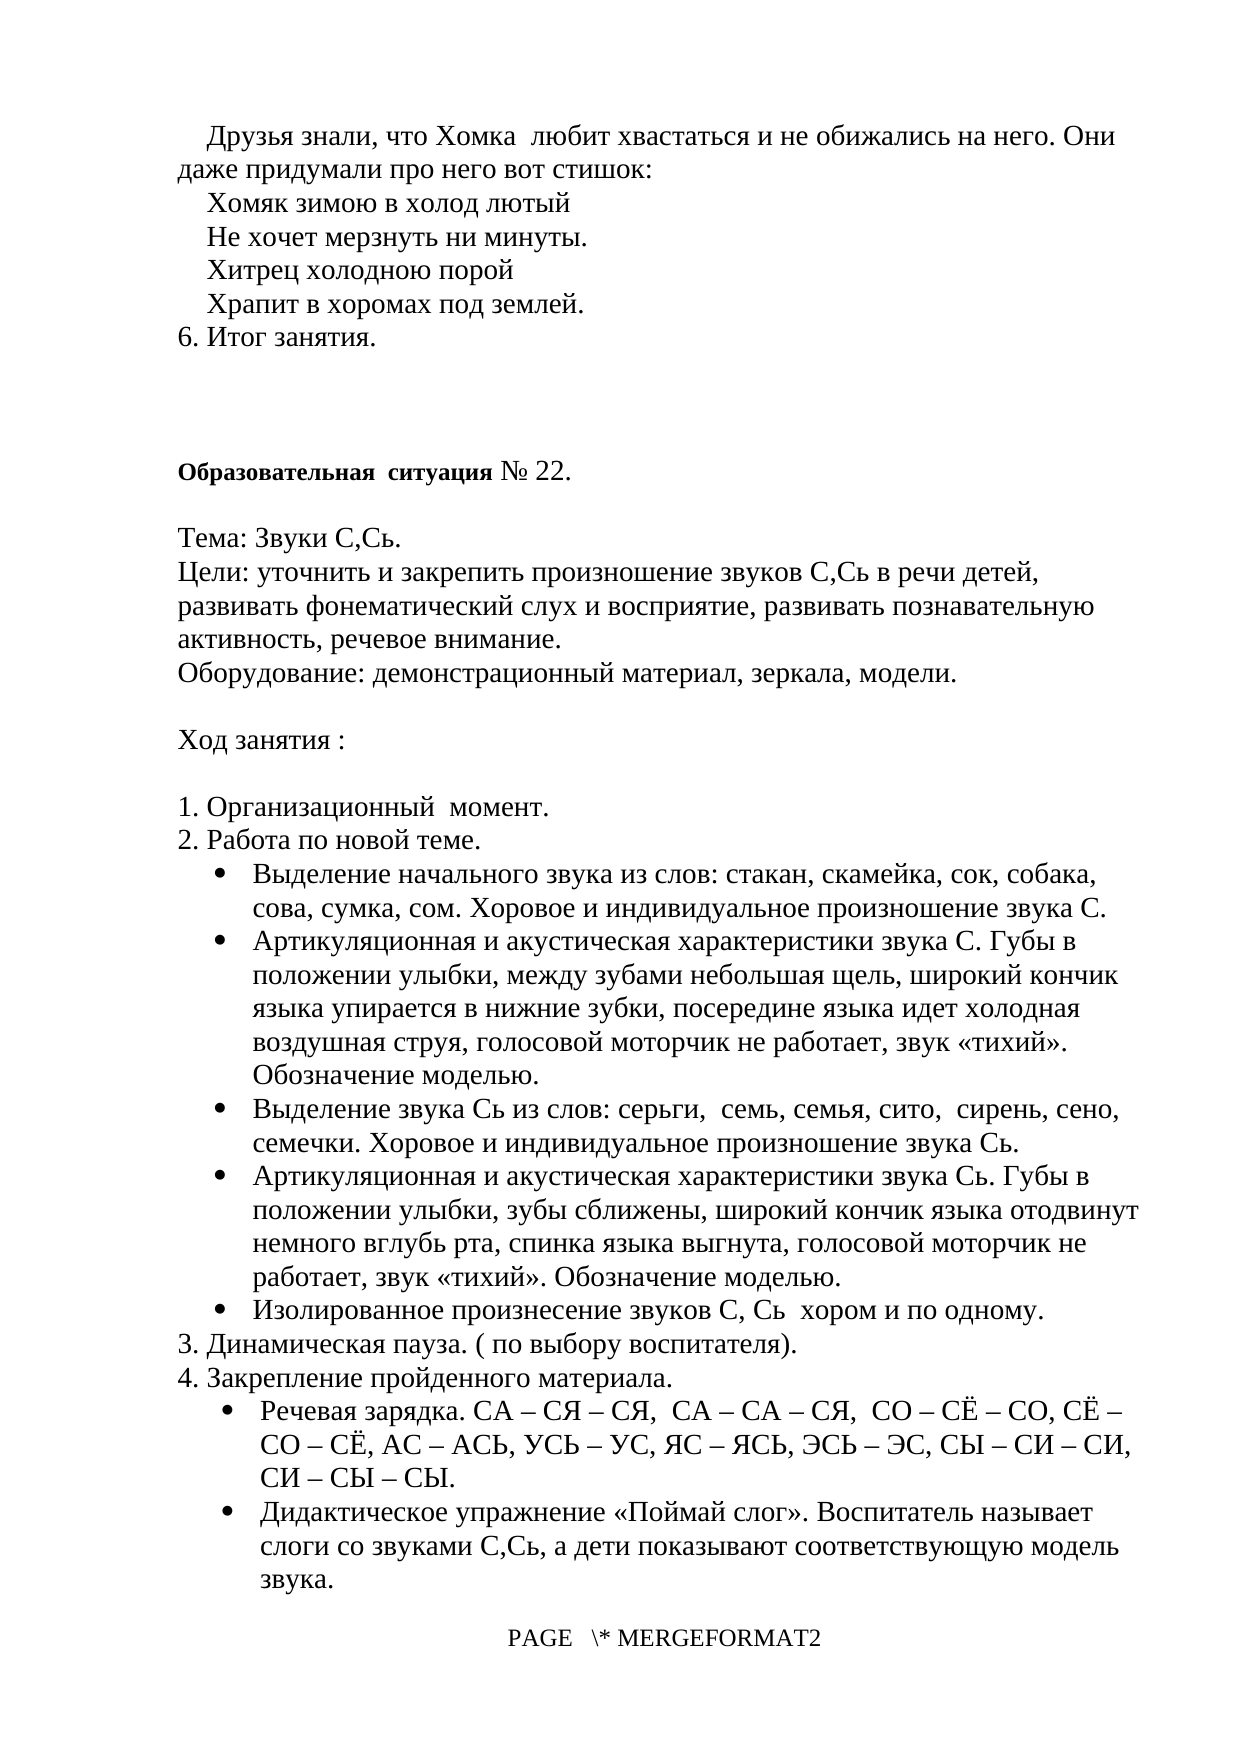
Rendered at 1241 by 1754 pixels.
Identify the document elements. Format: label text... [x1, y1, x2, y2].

text 1. Организационный момент. [177, 789, 1152, 822]
list Изолированное произнесение звуков С, Сь хором и по одному. [215, 1292, 1152, 1326]
text Друзья знали, что Хомка любит хвастаться и не обижались на него. Они даже придумали про него вот стишок: [177, 118, 1152, 185]
text 2. Работа по новой теме. [177, 822, 1152, 856]
list Выделение звука Сь из слов: серьги, семь, семья, сито, сирень, сено, семечки. Хоровое и индивидуальное произношение звука Сь. [215, 1091, 1152, 1158]
text 4. Закрепление пройденного материала. [177, 1360, 1152, 1393]
text Образовательная ситуация № 22. [177, 453, 1152, 487]
text 6. Итог занятия. [177, 319, 1152, 353]
list Дидактическое упражнение «Поймай слог». Воспитатель называет слоги со звуками С,Сь, а дети показывают соответствующую модель звука. [222, 1494, 1152, 1595]
text Хитрец холодною порой [177, 252, 1152, 286]
text Хомяк зимою в холод лютый [177, 185, 1152, 219]
list Артикуляционная и акустическая характеристики звука Сь. Губы в положении улыбки, зубы сближены, широкий кончик языка отодвинут немного вглубь рта, спинка языка выгнута, голосовой моторчик не работает, звук «тихий». Обозначение моделью. [215, 1158, 1152, 1292]
text Тема: Звуки С,Сь. [177, 521, 1152, 554]
list Речевая зарядка. СА – СЯ – СЯ, СА – СА – СЯ, СО – СЁ – СО, СЁ – СО – СЁ, АС – АСЬ, УСЬ – УС, ЯС – ЯСЬ, ЭСЬ – ЭС, СЫ – СИ – СИ, СИ – СЫ – СЫ. [222, 1393, 1152, 1494]
text Храпит в хоромах под землей. [177, 286, 1152, 319]
list Выделение начального звука из слов: стакан, скамейка, сок, собака, сова, сумка, сом. Хоровое и индивидуальное произношение звука С. [215, 856, 1152, 923]
text Цели: уточнить и закрепить произношение звуков С,Сь в речи детей, развивать фонематический слух и восприятие, развивать познавательную активность, речевое внимание. [177, 554, 1152, 655]
text Не хочет мерзнуть ни минуты. [177, 219, 1152, 252]
text Оборудование: демонстрационный материал, зеркала, модели. [177, 655, 1152, 688]
list Артикуляционная и акустическая характеристики звука С. Губы в положении улыбки, между зубами небольшая щель, широкий кончик языка упирается в нижние зубки, посередине языка идет холодная воздушная струя, голосовой моторчик не работает, звук «тихий». Обозначение моделью. [215, 923, 1152, 1091]
text Ход занятия : [177, 722, 1152, 755]
text 3. Динамическая пауза. ( по выбору воспитателя). [177, 1326, 1152, 1360]
